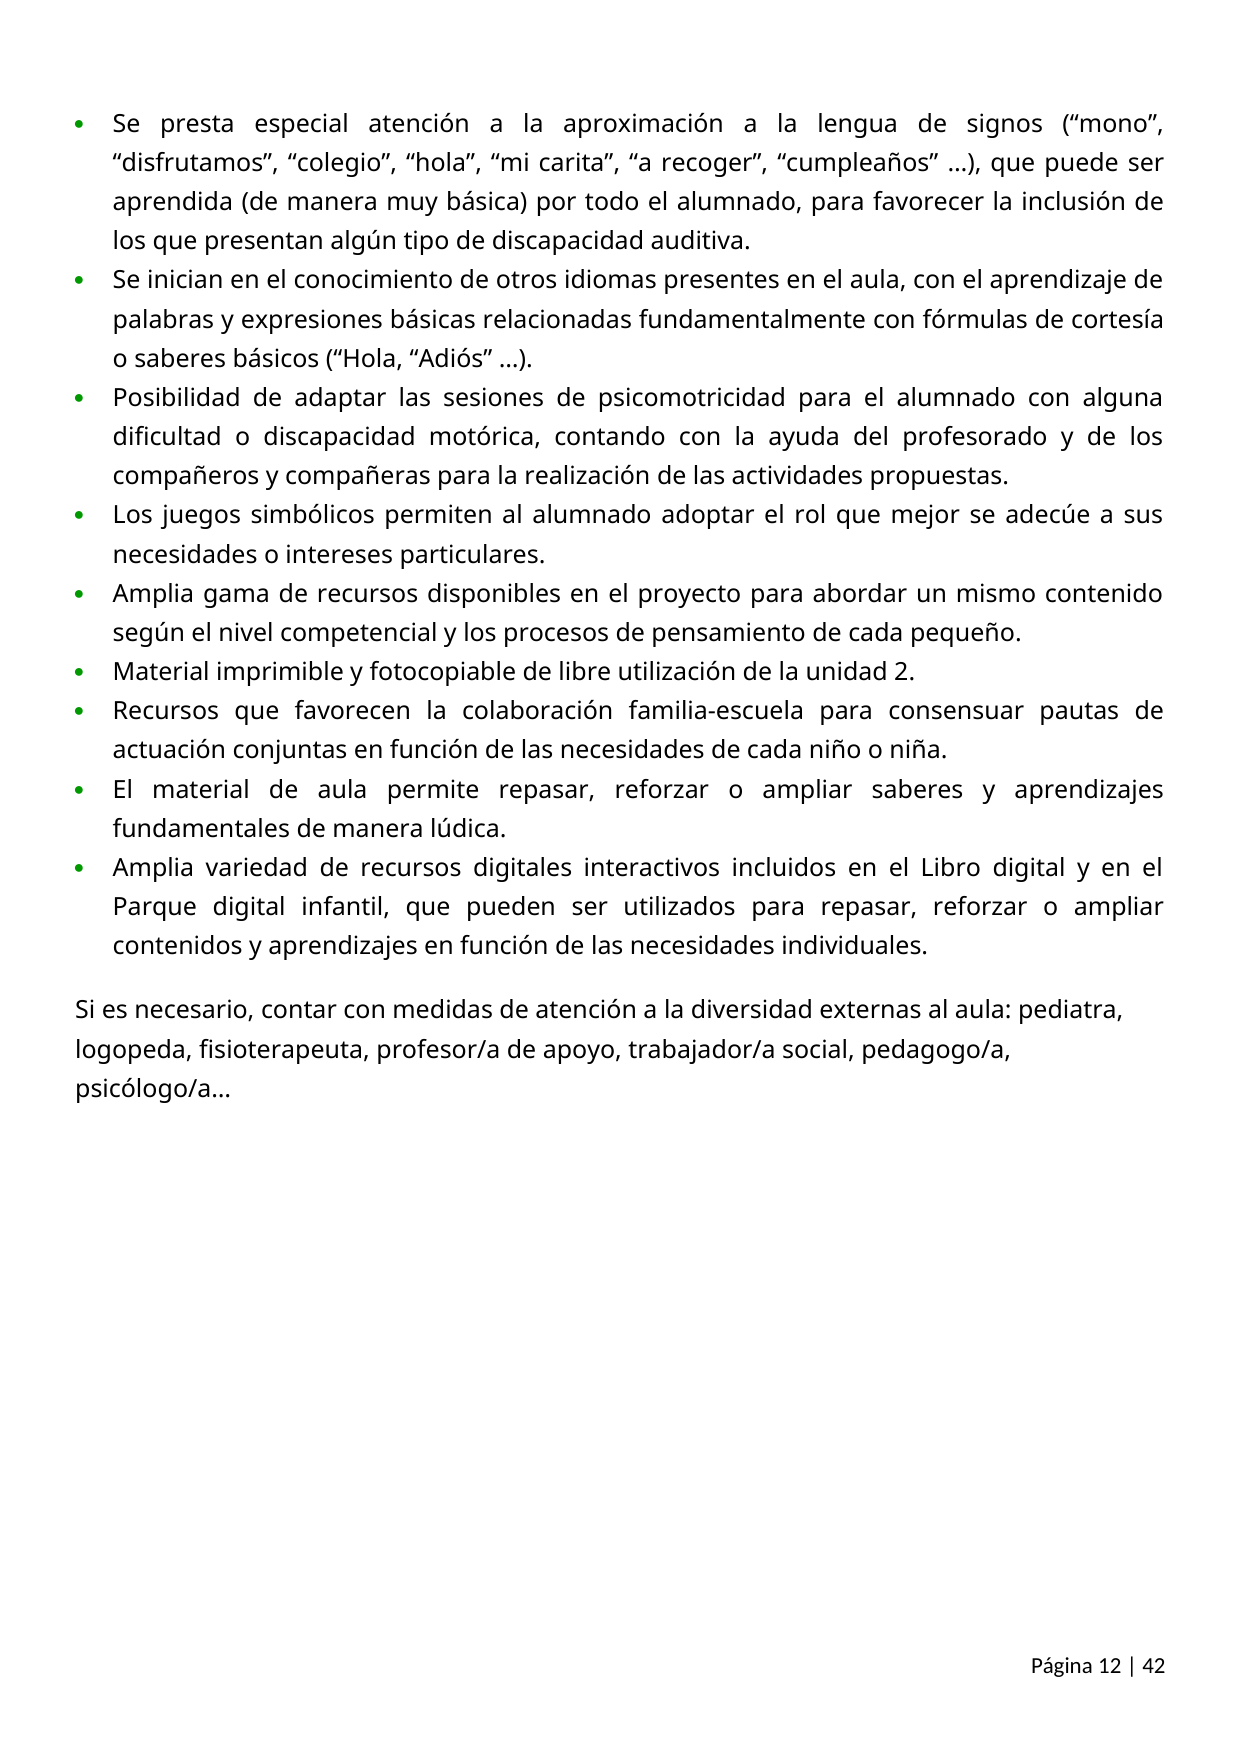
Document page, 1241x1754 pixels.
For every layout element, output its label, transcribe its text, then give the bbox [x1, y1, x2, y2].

list Se presta especial atención a la aproximación a la lengua de signos (“mono”, “disfrutamos”, “colegio”, “hola”, “mi carita”, “a recoger”, “cumpleaños” …), que puede ser aprendida (de manera muy básica) por todo el alumnado, para favorecer la inclusión de los que presentan algún tipo de discapacidad auditiva. [75, 106, 1165, 257]
list Amplia variedad de recursos digitales interactivos incluidos en el Libro digital y en el Parque digital infantil, que pueden ser utilizados para repasar, reforzar o ampliar contenidos y aprendizajes en función de las necesidades individuales. [75, 850, 1165, 962]
list Posibilidad de adaptar las sesiones de psicomotricidad para el alumnado con alguna dificultad o discapacidad motórica, contando con la ayuda del profesorado y de los compañeros y compañeras para la realización de las actividades propuestas. [75, 380, 1165, 492]
list El material de aula permite repasar, reforzar o ampliar saberes y aprendizajes fundamentales de manera lúdica. [75, 771, 1165, 844]
list Los juegos simbólicos permiten al alumnado adoptar el rol que mejor se adecúe a sus necesidades o intereses particulares. [75, 497, 1165, 570]
text Si es necesario, contar con medidas de atención a la diversidad externas al aula: pediatra, logopeda, fisioterapeuta, profesor/a de apoyo, trabajador/a social, pedagogo/a, psicólogo/a… [75, 992, 1165, 1104]
list Material imprimible y fotocopiable de libre utilización de la unidad 2. [75, 654, 1165, 688]
list Se inician en el conocimiento de otros idiomas presentes en el aula, con el aprendizaje de palabras y expresiones básicas relacionadas fundamentalmente con fórmulas de cortesía o saberes básicos (“Hola, “Adiós” …). [75, 262, 1165, 374]
list Amplia gama de recursos disponibles en el proyecto para abordar un mismo contenido según el nivel competencial y los procesos de pensamiento de cada pequeño. [75, 576, 1165, 649]
list Recursos que favorecen la colaboración familia-escuela para consensuar pautas de actuación conjuntas en función de las necesidades de cada niño o niña. [75, 693, 1165, 766]
